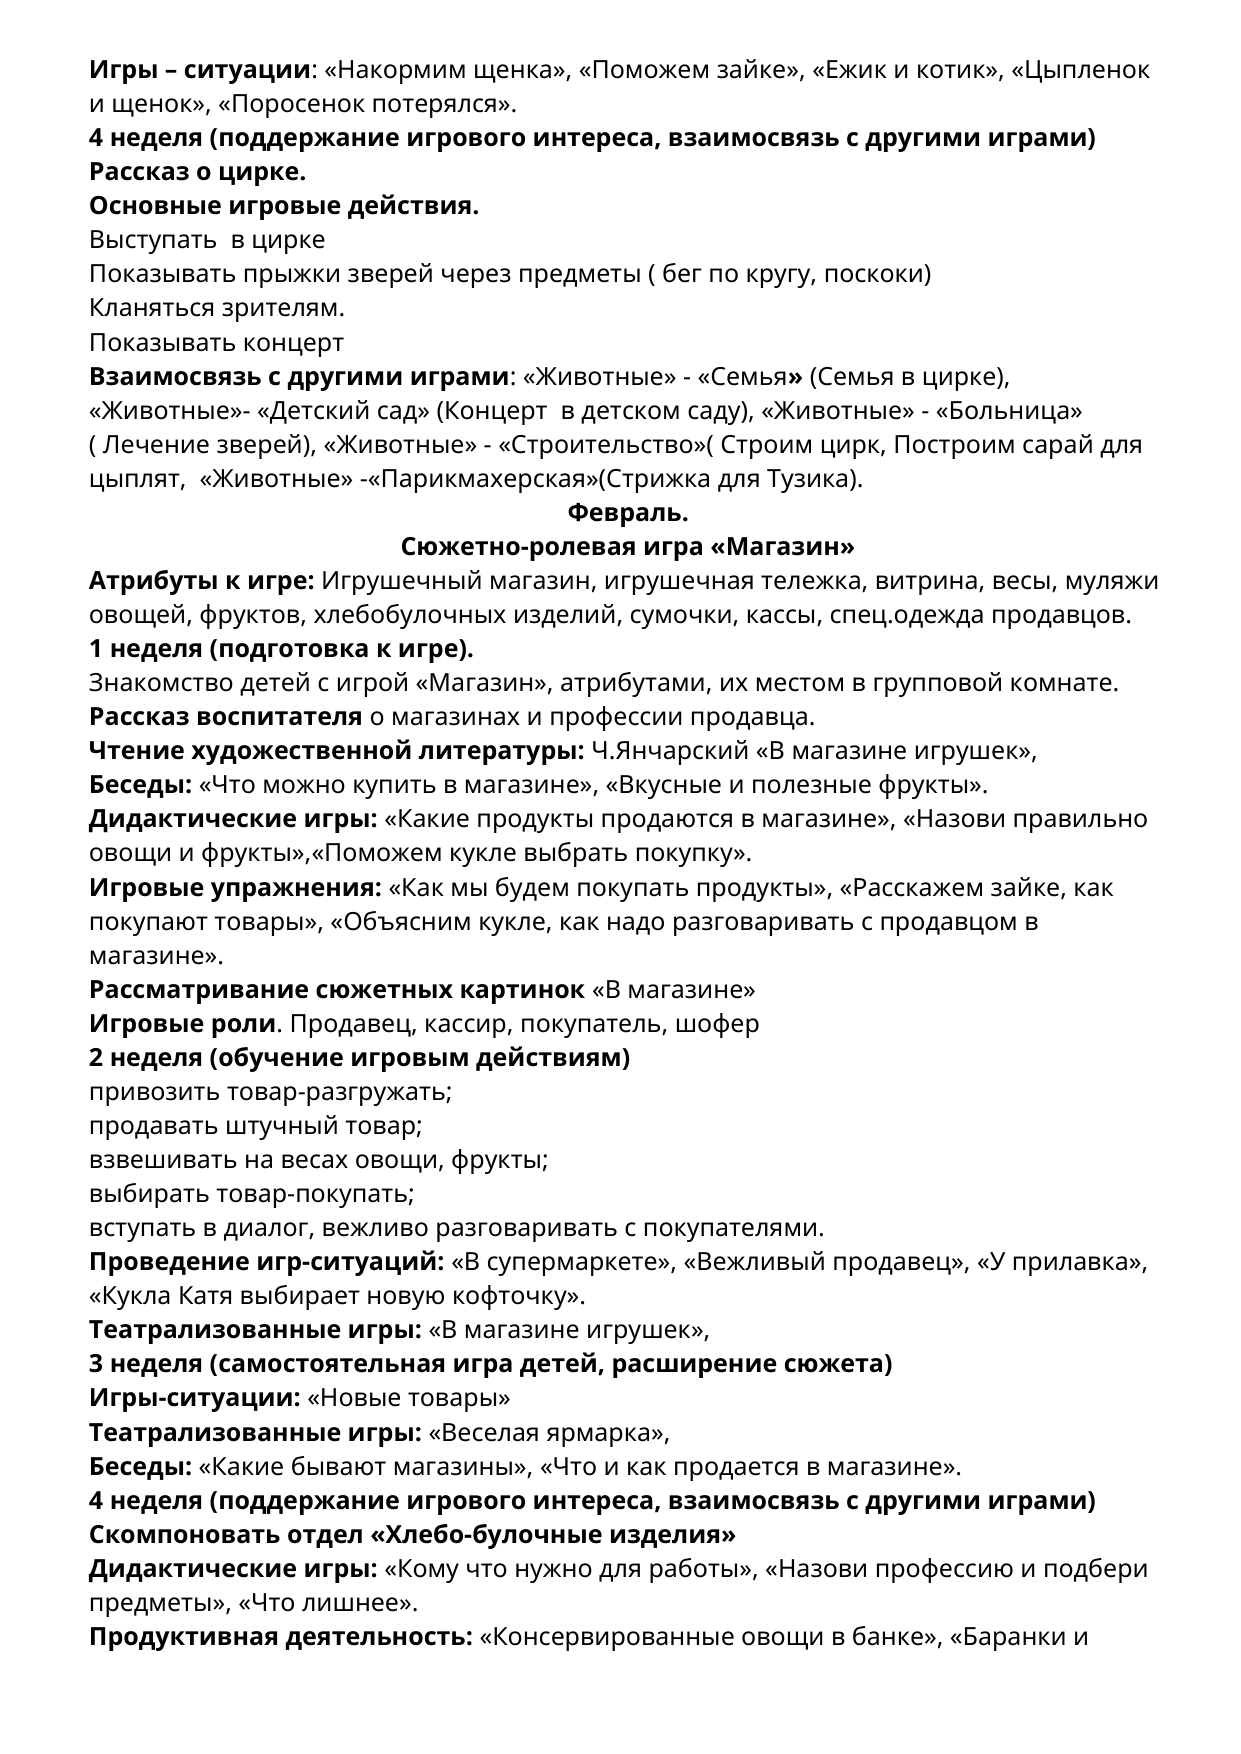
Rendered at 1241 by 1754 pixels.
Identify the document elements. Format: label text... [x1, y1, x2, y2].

text выбирать товар-покупать; [89, 1176, 1167, 1210]
text Взаимосвязь с другими играми: «Животные» - «Семья» (Семья в цирке), «Животные»- «Детский сад» (Концерт в детском саду), «Животные» - «Больница» ( Лечение зверей), «Животные» - «Строительство»( Строим цирк, Построим сарай для цыплят, «Животные» -«Парикмахерская»(Стрижка для Тузика). [89, 358, 1167, 494]
text Февраль. [89, 494, 1167, 528]
text Игры – ситуации: «Накормим щенка», «Поможем зайке», «Ежик и котик», «Цыпленок и щенок», «Поросенок потерялся». [89, 52, 1167, 120]
text Проведение игр-ситуаций: «В супермаркете», «Вежливый продавец», «У прилавка», «Кукла Катя выбирает новую кофточку». [89, 1244, 1167, 1312]
text Сюжетно-ролевая игра «Магазин» [89, 528, 1167, 563]
text Дидактические игры: «Кому что нужно для работы», «Назови профессию и подбери предметы», «Что лишнее». [89, 1550, 1167, 1618]
text 1 неделя (подготовка к игре). [89, 631, 1167, 665]
text 4 неделя (поддержание игрового интереса, взаимосвязь с другими играми) [89, 1482, 1167, 1516]
text Игровые упражнения: «Как мы будем покупать продукты», «Расскажем зайке, как покупают товары», «Объясним кукле, как надо разговаривать с продавцом в магазине». [89, 869, 1167, 971]
text 4 неделя (поддержание игрового интереса, взаимосвязь с другими играми) [89, 120, 1167, 154]
text Кланяться зрителям. [89, 290, 1167, 324]
text 2 неделя (обучение игровым действиям) [89, 1039, 1167, 1073]
text Знакомство детей с игрой «Магазин», атрибутами, их местом в групповой комнате. [89, 665, 1167, 699]
text взвешивать на весах овощи, фрукты; [89, 1142, 1167, 1176]
text Выступать в цирке [89, 222, 1167, 256]
text Показывать прыжки зверей через предметы ( бег по кругу, поскоки) [89, 256, 1167, 290]
text продавать штучный товар; [89, 1108, 1167, 1142]
text Скомпоновать отдел «Хлебо-булочные изделия» [89, 1516, 1167, 1550]
text Игровые роли. Продавец, кассир, покупатель, шофер [89, 1005, 1167, 1039]
text Показывать концерт [89, 324, 1167, 358]
text Рассматривание сюжетных картинок «В магазине» [89, 971, 1167, 1005]
text Чтение художественной литературы: Ч.Янчарский «В магазине игрушек», [89, 733, 1167, 767]
text Рассказ о цирке. [89, 154, 1167, 188]
text Рассказ воспитателя о магазинах и профессии продавца. [89, 699, 1167, 733]
text 3 неделя (самостоятельная игра детей, расширение сюжета) [89, 1346, 1167, 1380]
text вступать в диалог, вежливо разговаривать с покупателями. [89, 1210, 1167, 1244]
text Игры-ситуации: «Новые товары» [89, 1380, 1167, 1414]
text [89, 1618, 1167, 1653]
text Беседы: «Что можно купить в магазине», «Вкусные и полезные фрукты». [89, 767, 1167, 801]
text Театрализованные игры: «Веселая ярмарка», [89, 1414, 1167, 1448]
text Основные игровые действия. [89, 188, 1167, 222]
text привозить товар-разгружать; [89, 1073, 1167, 1108]
text Беседы: «Какие бывают магазины», «Что и как продается в магазине». [89, 1448, 1167, 1482]
text Атрибуты к игре: Игрушечный магазин, игрушечная тележка, витрина, весы, муляжи овощей, фруктов, хлебобулочных изделий, сумочки, кассы, спец.одежда продавцов. [89, 563, 1167, 631]
text Театрализованные игры: «В магазине игрушек», [89, 1312, 1167, 1346]
text Дидактические игры: «Какие продукты продаются в магазине», «Назови правильно овощи и фрукты»,«Поможем кукле выбрать покупку». [89, 801, 1167, 869]
